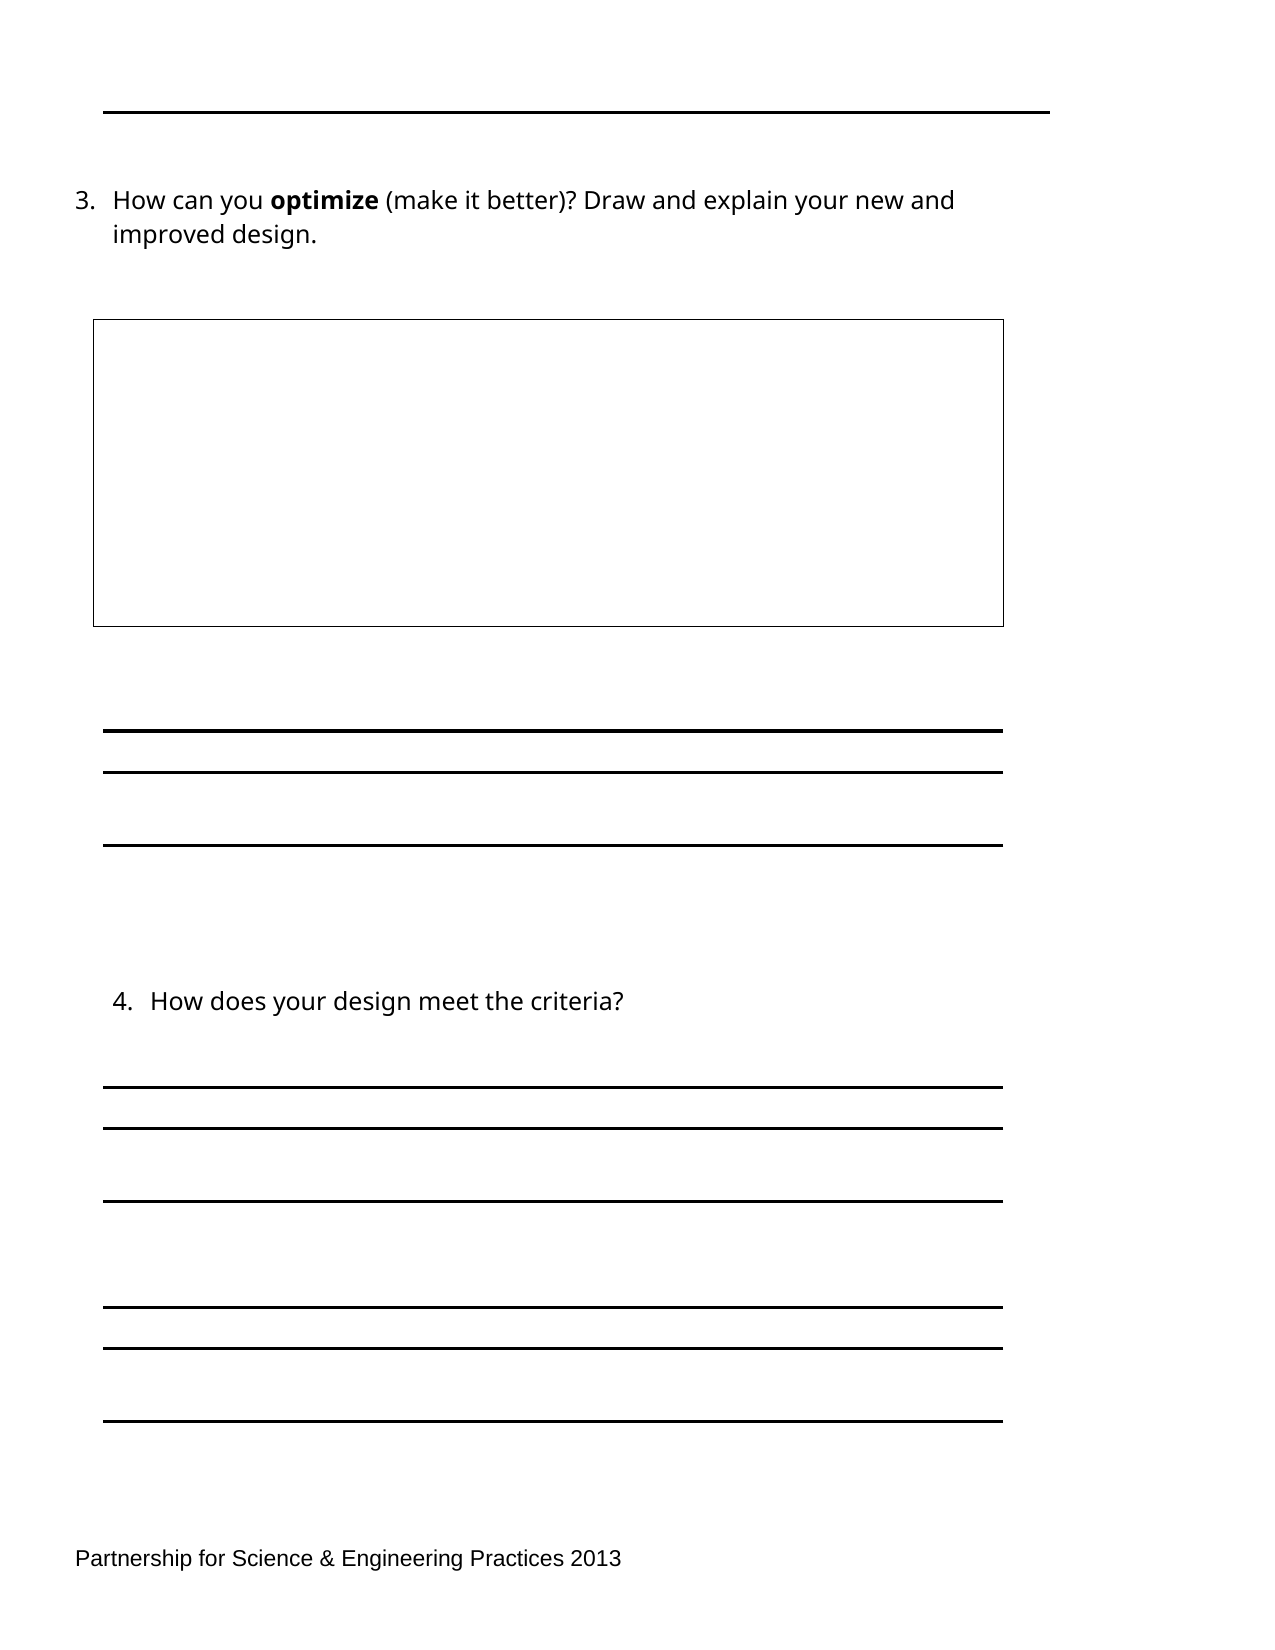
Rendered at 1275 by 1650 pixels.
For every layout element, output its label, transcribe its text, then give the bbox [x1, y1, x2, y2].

list How can you optimize (make it better)? Draw and explain your new and improved design. [75, 182, 1059, 251]
table_header [94, 320, 1003, 626]
list How does your design meet the criteria? [112, 983, 1200, 1017]
